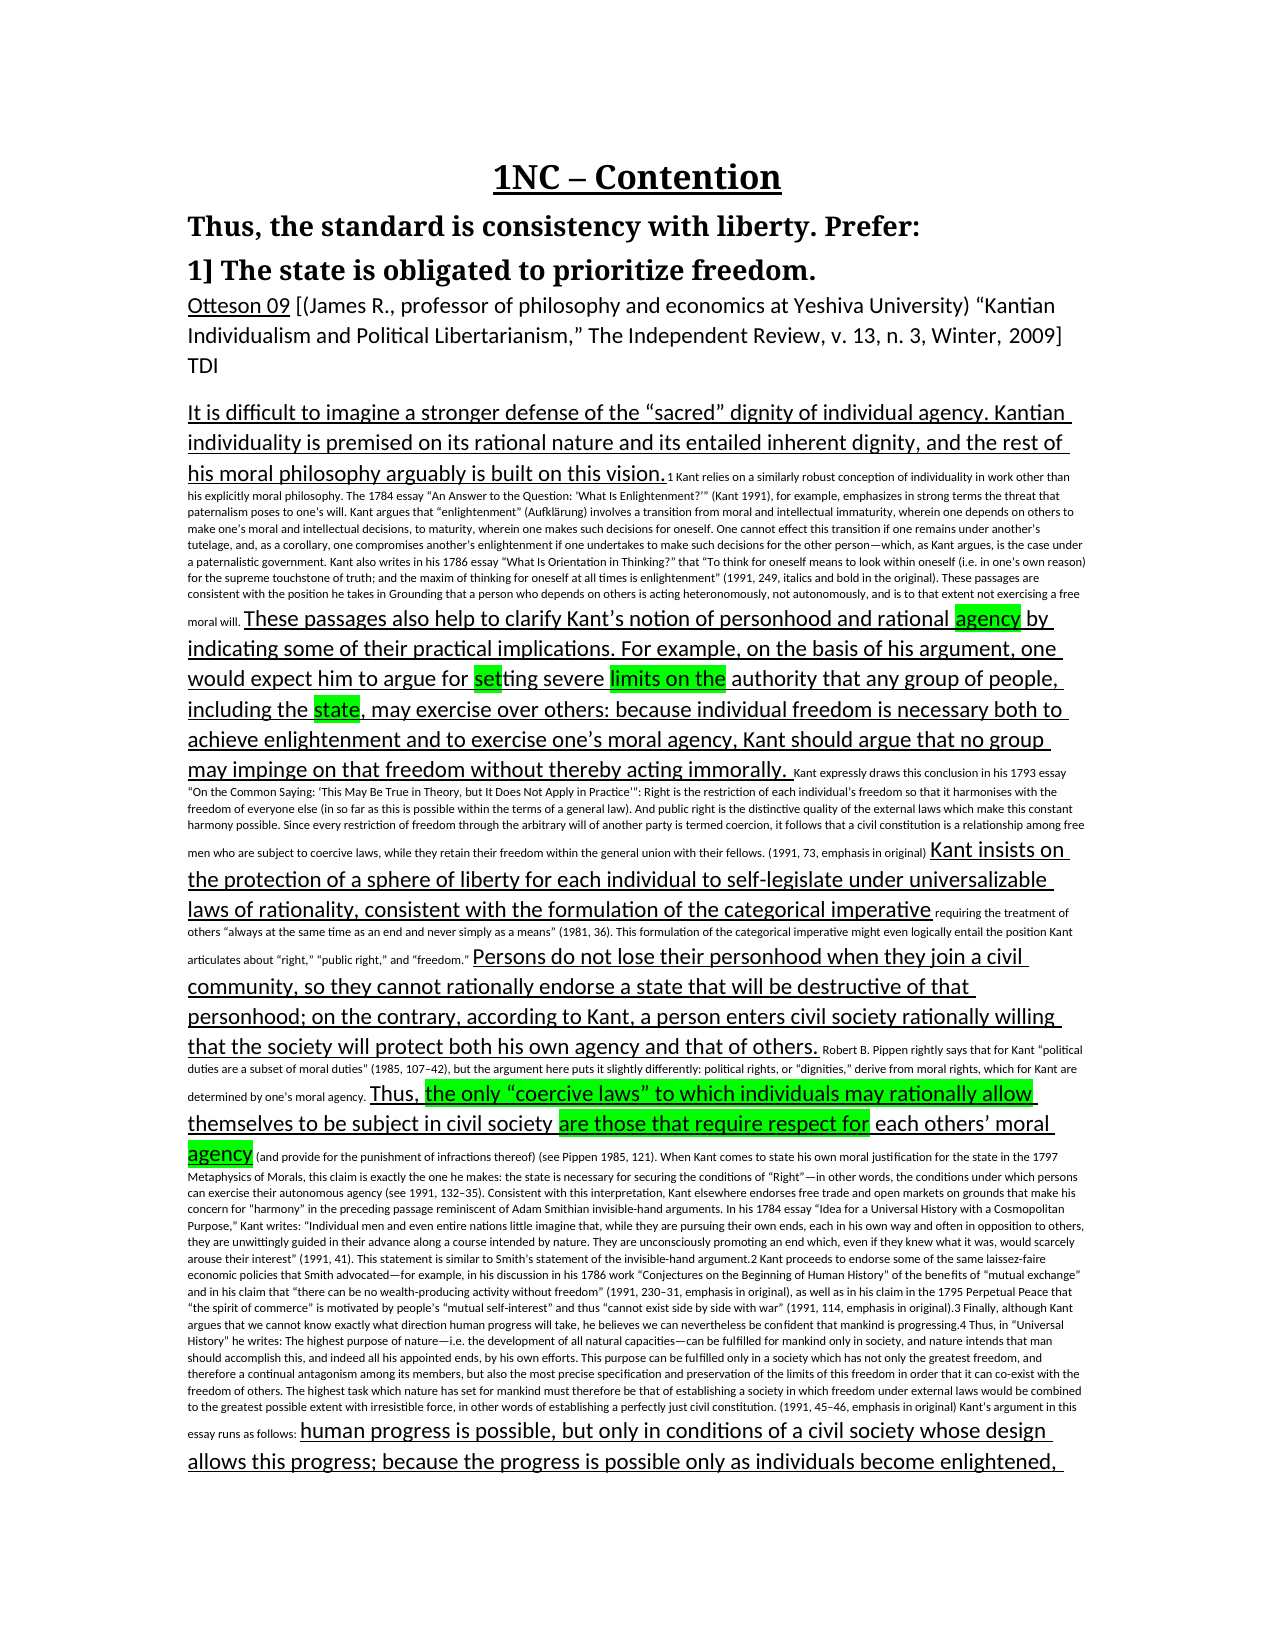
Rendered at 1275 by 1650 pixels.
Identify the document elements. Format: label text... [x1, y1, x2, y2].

subtitle 1NC – Contention [187, 154, 1087, 199]
text Otteson 09 [(James R., professor of philosophy and economics at Yeshiva University) “Kantian Individualism and Political Libertarianism,” The Independent Review, v. 13, n. 3, Winter, 2009] TDI [187, 291, 1087, 379]
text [187, 398, 1087, 1475]
subtitle Thus, the standard is consistency with liberty. Prefer: [187, 207, 1087, 244]
subtitle 1] The state is obligated to prioritize freedom. [187, 251, 1087, 288]
